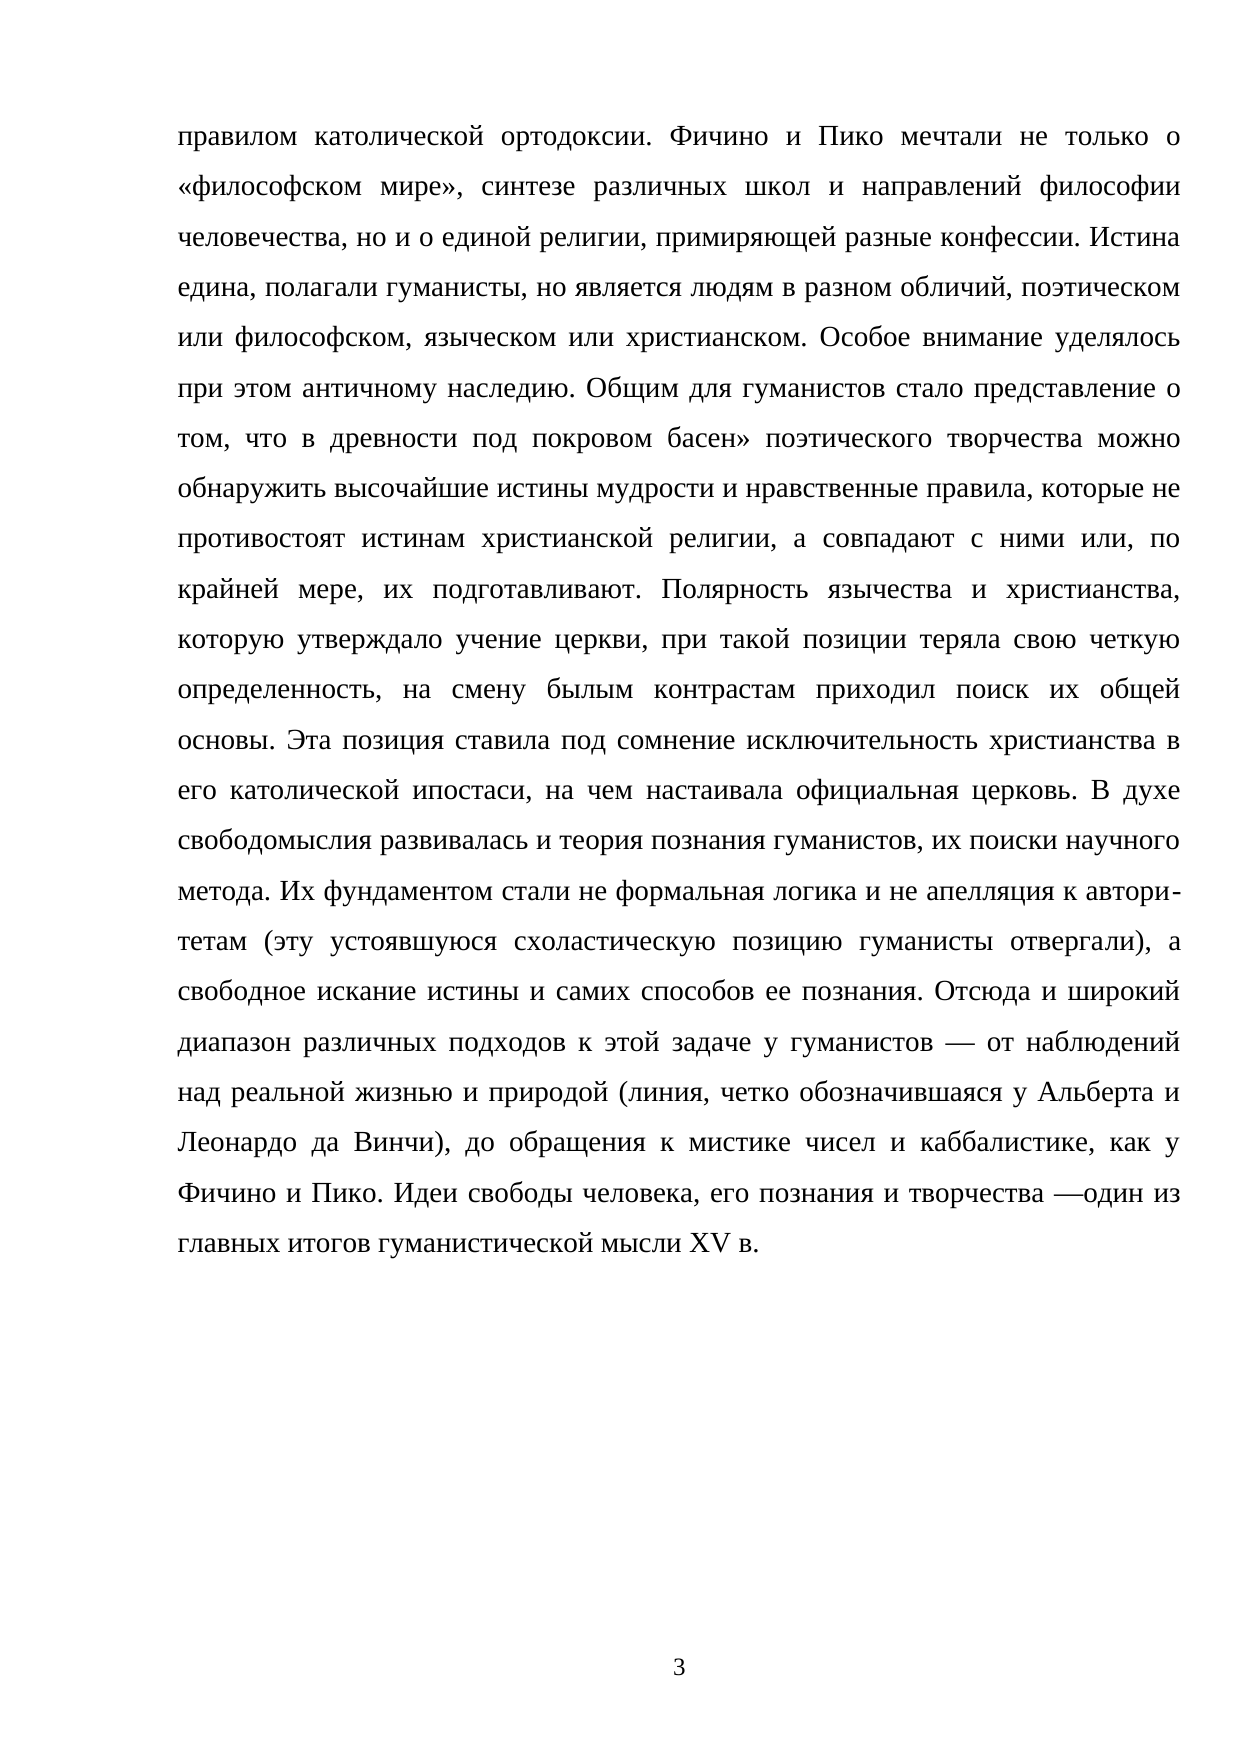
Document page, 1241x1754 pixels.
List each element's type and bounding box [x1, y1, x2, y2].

text [177, 118, 1181, 1258]
